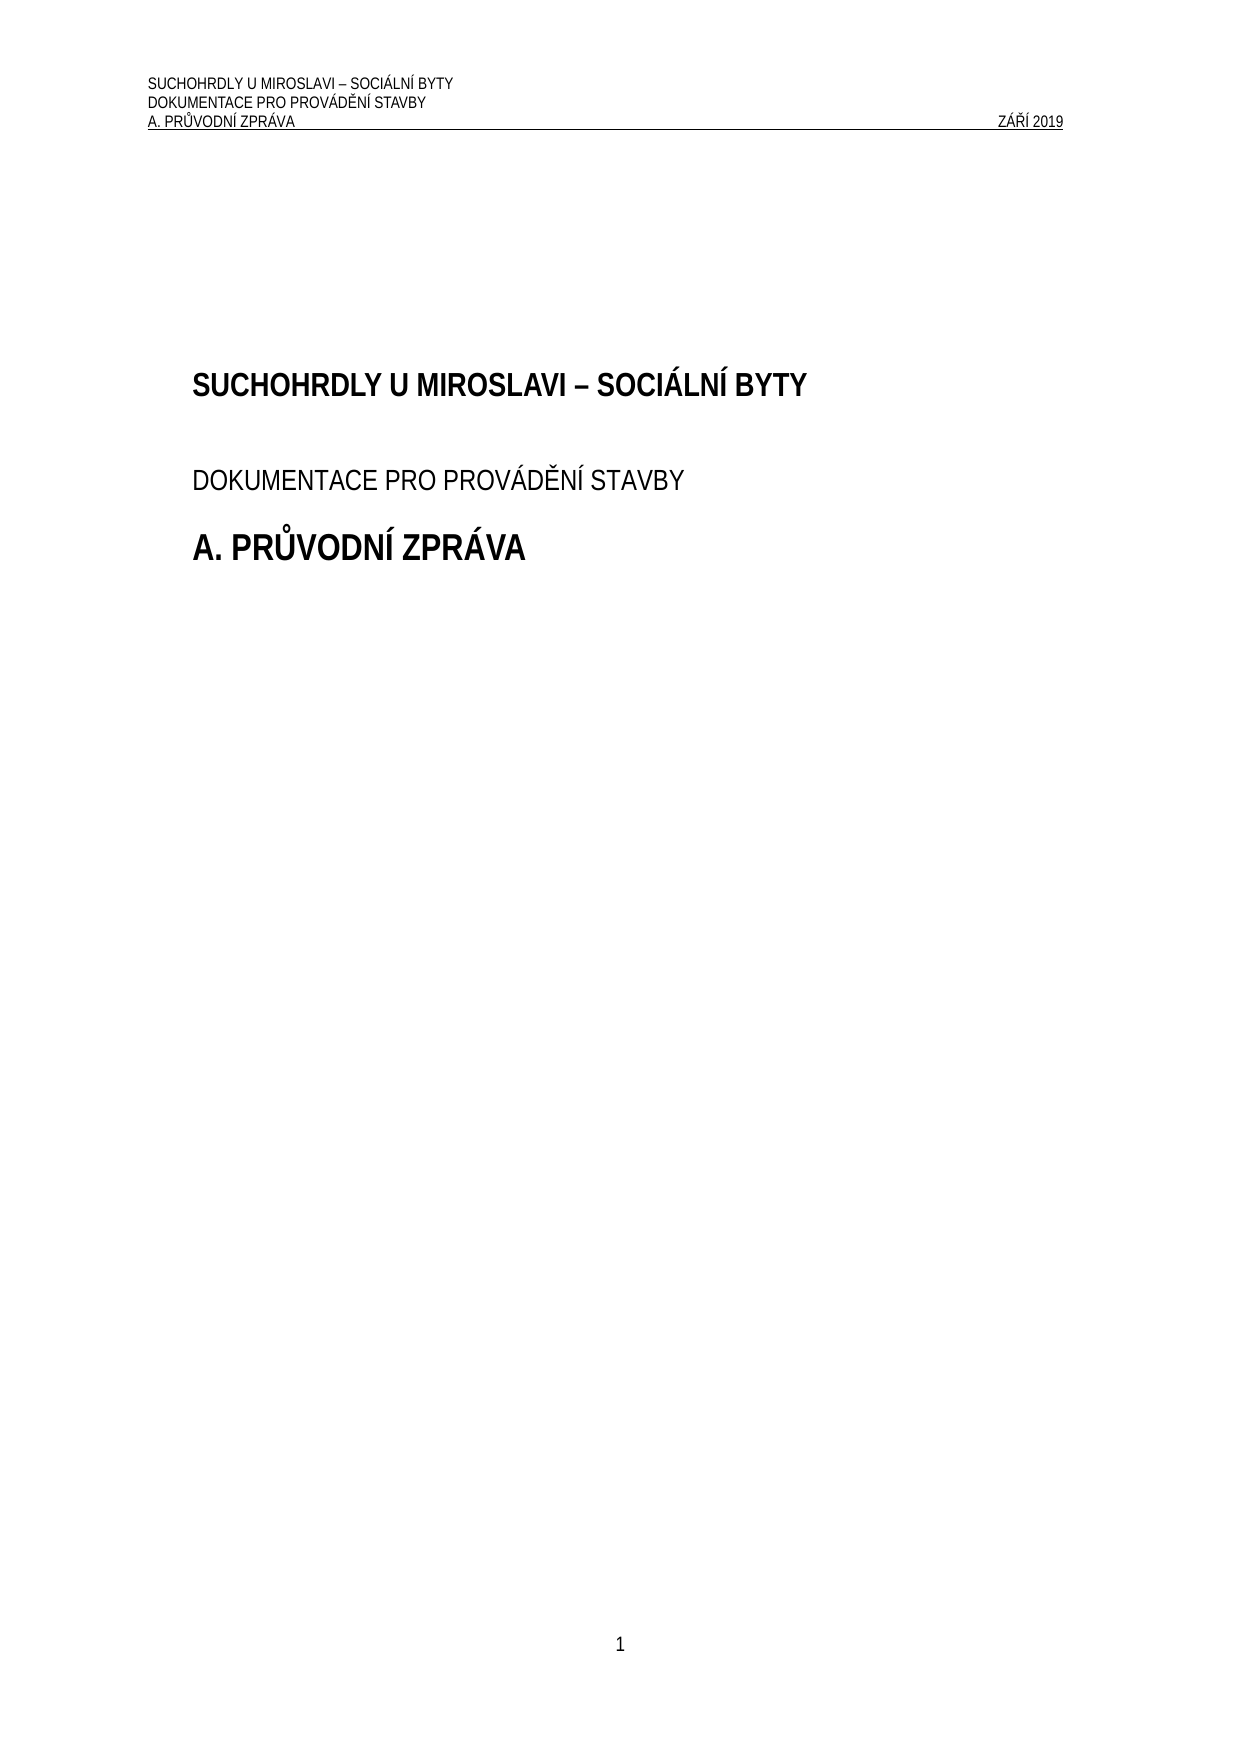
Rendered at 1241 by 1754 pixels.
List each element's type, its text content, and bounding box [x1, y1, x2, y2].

subtitle A. PRŮVODNÍ ZPRÁVA [192, 526, 1122, 568]
subtitle SUCHOHRDLY U MIROSLAVI – SOCIÁLNÍ BYTY [192, 365, 1122, 403]
text DOKUMENTACE PRO PROVÁDĚNÍ STAVBY [118, 463, 1122, 496]
